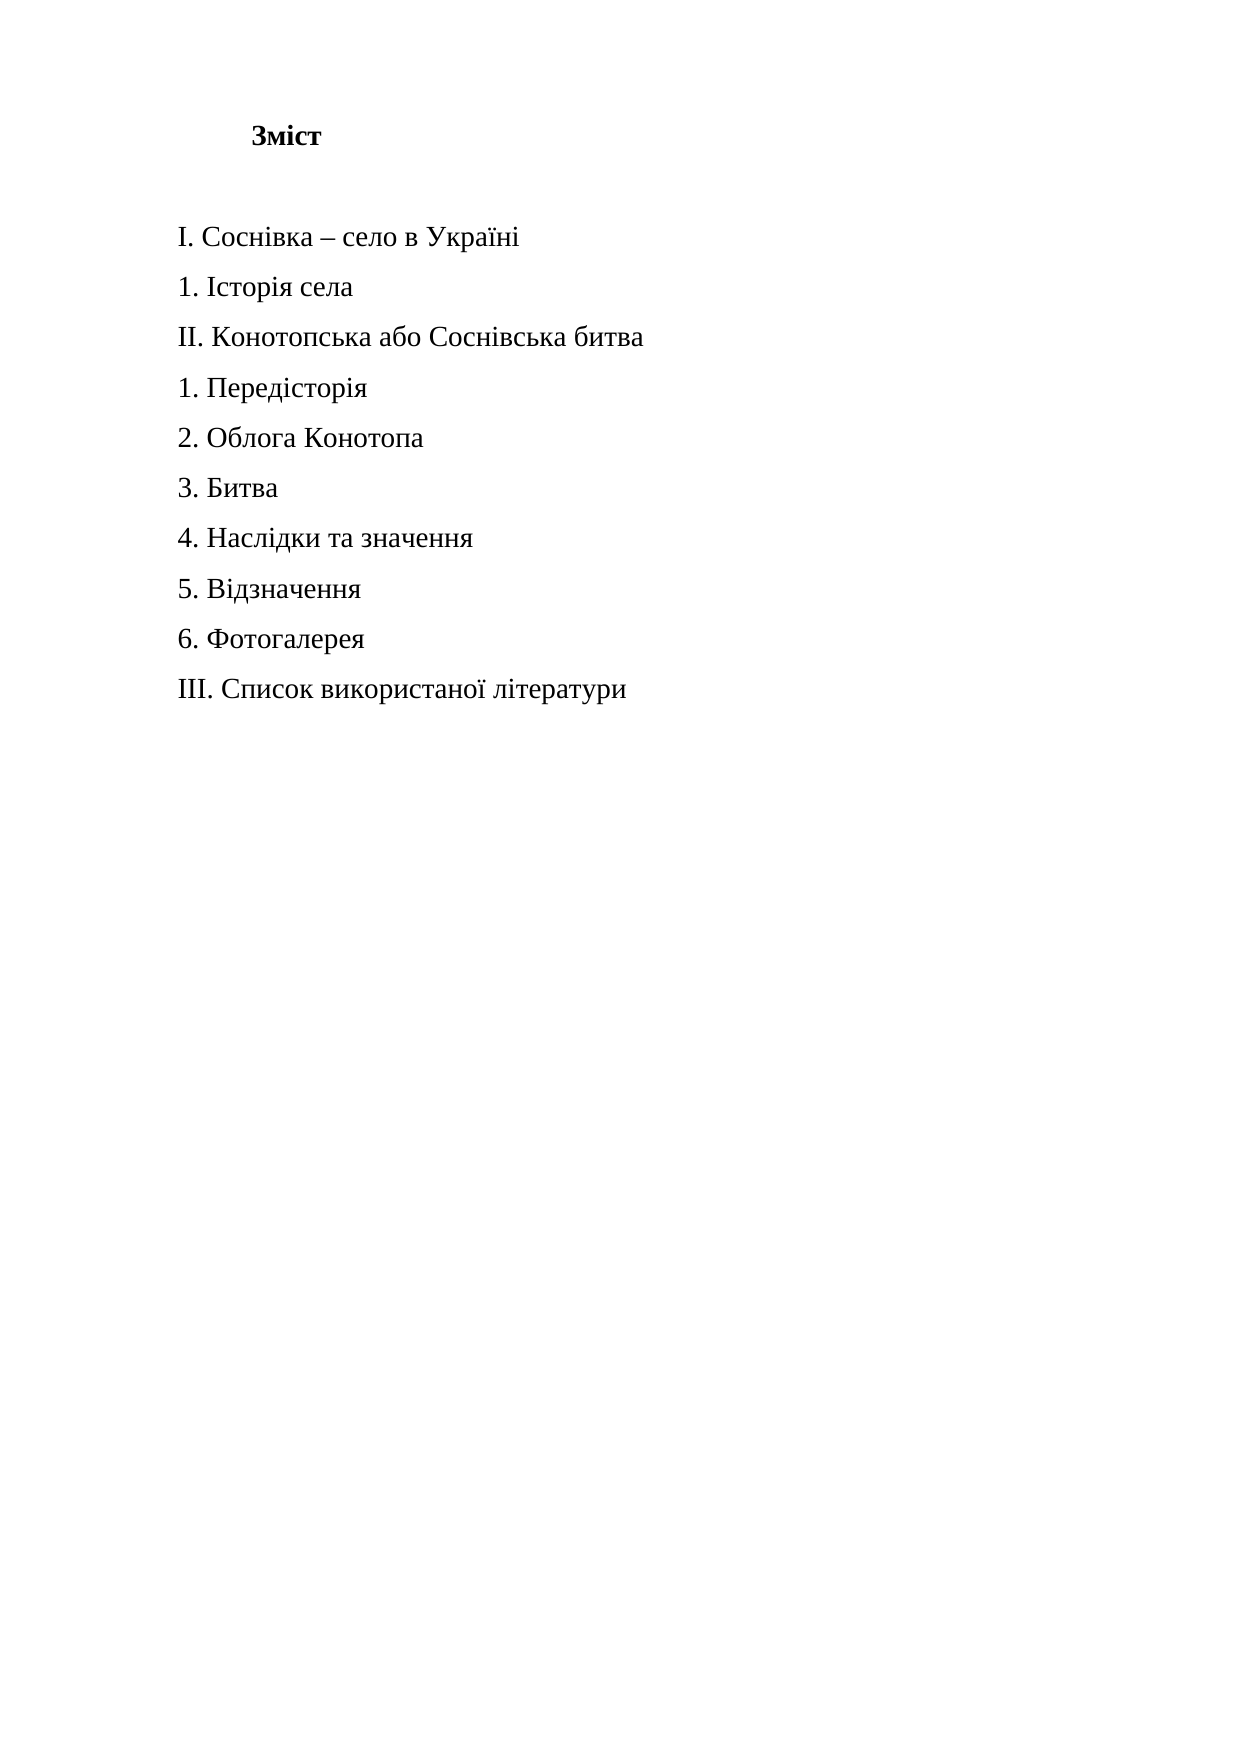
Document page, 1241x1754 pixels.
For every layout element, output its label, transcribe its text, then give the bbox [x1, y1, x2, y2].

text ІІ. Конотопська або Соснівська битва [177, 319, 1152, 353]
text 1. Передісторія [177, 370, 1152, 403]
text 2. Облога Конотопа [177, 420, 1152, 453]
text ІІІ. Список використаної літератури [177, 672, 1152, 705]
text 1. Історія села [177, 269, 1152, 303]
text 4. Наслідки та значення [177, 521, 1152, 554]
text 3. Битва [177, 470, 1152, 504]
text 6. Фотогалерея [177, 621, 1152, 655]
text І. Соснівка – село в Україні [177, 219, 1152, 252]
text 5. Відзначення [177, 571, 1152, 604]
text Зміст [177, 118, 1152, 152]
